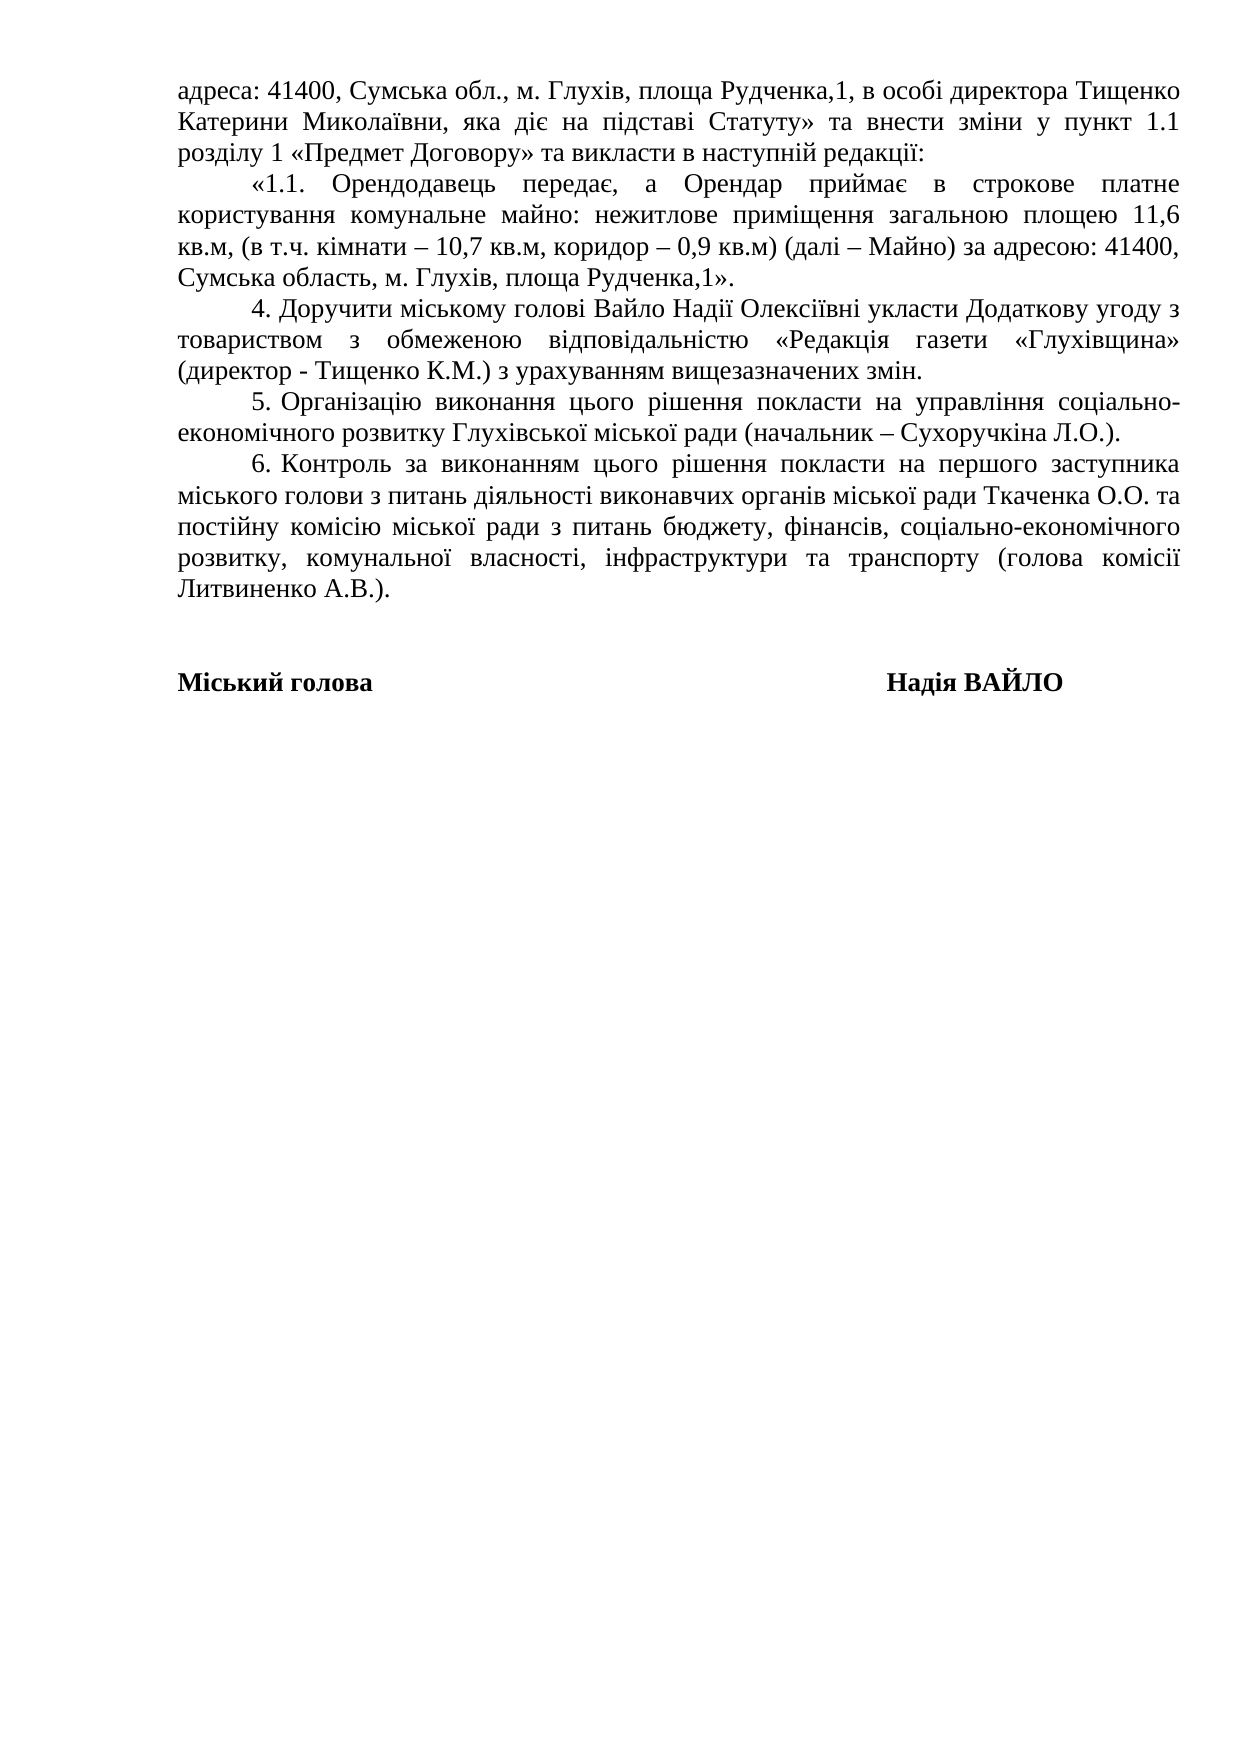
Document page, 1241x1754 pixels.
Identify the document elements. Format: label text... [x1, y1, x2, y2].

list Організацію виконання цього рішення покласти на управління соціально-економічного розвитку Глухівської міської ради (начальник – Сухоручкіна Л.О.). [177, 385, 1181, 448]
list Міський голова Надія ВАЙЛО [177, 666, 1181, 697]
text 4. Доручити міському голові Вайло Надії Олексіївні укласти Додаткову угоду з товариством з обмеженою відповідальністю «Редакція газети «Глухівщина» (директор - Тищенко К.М.) з урахуванням вищезазначених змін. [177, 292, 1181, 385]
text «1.1. Орендодавець передає, а Орендар приймає в строкове платне користування комунальне майно: нежитлове приміщення загальною площею 11,6 кв.м, (в т.ч. кімнати – 10,7 кв.м, коридор – 0,9 кв.м) (далі – Майно) за адресою: 41400, Сумська область, м. Глухів, площа Рудченка,1». [177, 167, 1181, 292]
list Контроль за виконанням цього рішення покласти на першого заступника міського голови з питань діяльності виконавчих органів міської ради Ткаченка О.О. та постійну комісію міської ради з питань бюджету, фінансів, соціально-економічного розвитку, комунальної власності, інфраструктури та транспорту (голова комісії Литвиненко А.В.). [177, 448, 1181, 603]
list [177, 74, 1181, 167]
